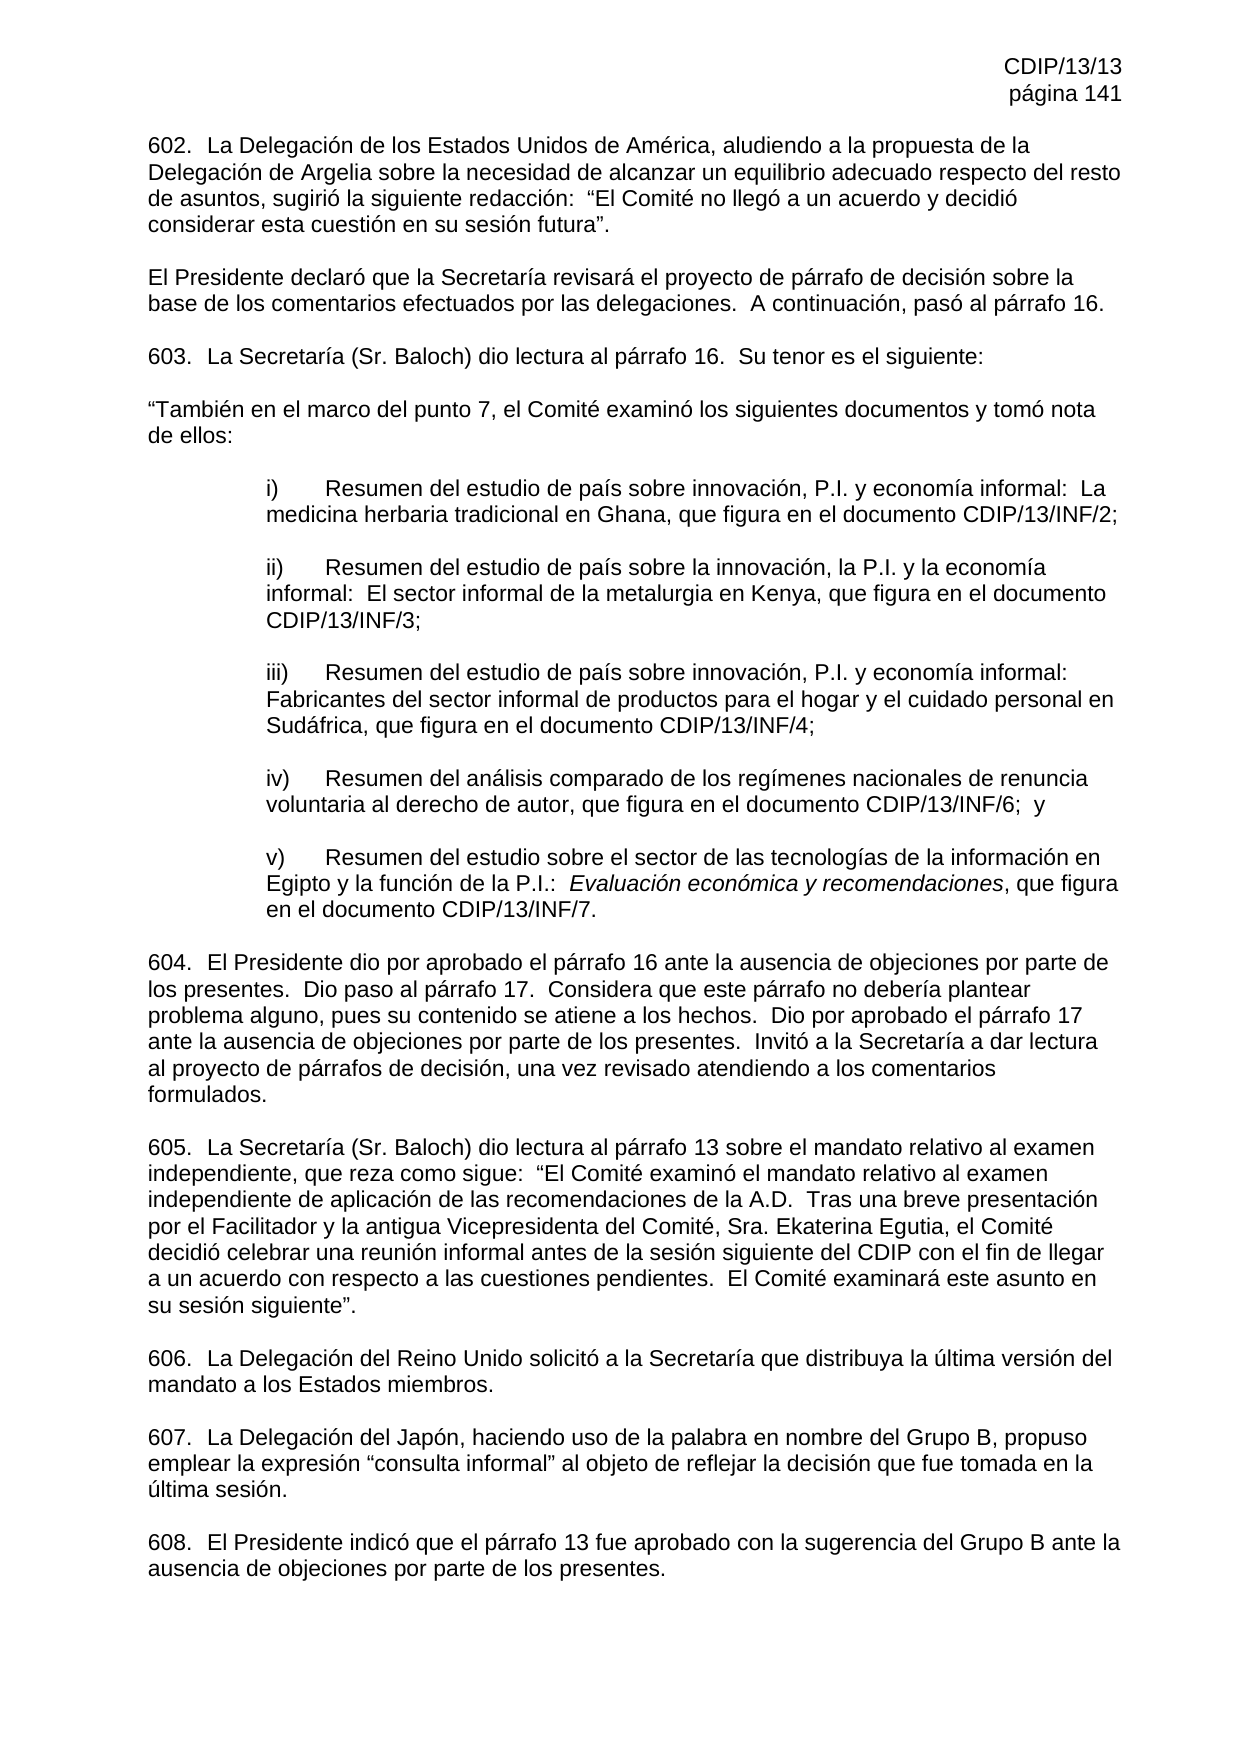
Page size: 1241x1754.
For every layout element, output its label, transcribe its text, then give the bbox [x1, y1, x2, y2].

text El Presidente declaró que la Secretaría revisará el proyecto de párrafo de decisión sobre la base de los comentarios efectuados por las delegaciones. A continuación, pasó al párrafo 16. [148, 264, 1122, 317]
list El Presidente indicó que el párrafo 13 fue aprobado con la sugerencia del Grupo B ante la ausencia de objeciones por parte de los presentes. [148, 1529, 1122, 1582]
text iii) Resumen del estudio de país sobre innovación, P.I. y economía informal: Fabricantes del sector informal de productos para el hogar y el cuidado personal en Sudáfrica, que figura en el documento CDIP/13/INF/4; [266, 659, 1122, 765]
list La Delegación del Reino Unido solicitó a la Secretaría que distribuya la última versión del mandato a los Estados miembros. [148, 1344, 1122, 1397]
text “También en el marco del punto 7, el Comité examinó los siguientes documentos y tomó nota de ellos: [148, 396, 1122, 475]
text i) Resumen del estudio de país sobre innovación, P.I. y economía informal: La medicina herbaria tradicional en Ghana, que figura en el documento CDIP/13/INF/2; [266, 475, 1122, 554]
text ii) Resumen del estudio de país sobre la innovación, la P.I. y la economía informal: El sector informal de la metalurgia en Kenya, que figura en el documento CDIP/13/INF/3; [266, 554, 1122, 659]
list La Secretaría (Sr. Baloch) dio lectura al párrafo 16. Su tenor es el siguiente: [148, 343, 1122, 369]
list La Secretaría (Sr. Baloch) dio lectura al párrafo 13 sobre el mandato relativo al examen independiente, que reza como sigue: “El Comité examinó el mandato relativo al examen independiente de aplicación de las recomendaciones de la A.D. Tras una breve presentación por el Facilitador y la antigua Vicepresidenta del Comité, Sra. Ekaterina Egutia, el Comité decidió celebrar una reunión informal antes de la sesión siguiente del CDIP con el fin de llegar a un acuerdo con respecto a las cuestiones pendientes. El Comité examinará este asunto en su sesión siguiente”. [148, 1134, 1122, 1318]
text v) Resumen del estudio sobre el sector de las tecnologías de la información en Egipto y la función de la P.I.: Evaluación económica y recomendaciones, que figura en el documento CDIP/13/INF/7. [266, 844, 1122, 923]
list La Delegación del Japón, haciendo uso de la palabra en nombre del Grupo B, propuso emplear la expresión “consulta informal” al objeto de reflejar la decisión que fue tomada en la última sesión. [148, 1423, 1122, 1503]
text iv) Resumen del análisis comparado de los regímenes nacionales de renuncia voluntaria al derecho de autor, que figura en el documento CDIP/13/INF/6; y [266, 765, 1122, 844]
list El Presidente dio por aprobado el párrafo 16 ante la ausencia de objeciones por parte de los presentes. Dio paso al párrafo 17. Considera que este párrafo no debería plantear problema alguno, pues su contenido se atiene a los hechos. Dio por aprobado el párrafo 17 ante la ausencia de objeciones por parte de los presentes. Invitó a la Secretaría a dar lectura al proyecto de párrafos de decisión, una vez revisado atendiendo a los comentarios formulados. [148, 949, 1122, 1107]
list La Delegación de los Estados Unidos de América, aludiendo a la propuesta de la Delegación de Argelia sobre la necesidad de alcanzar un equilibrio adecuado respecto del resto de asuntos, sugirió la siguiente redacción: “El Comité no llegó a un acuerdo y decidió considerar esta cuestión en su sesión futura”. [148, 132, 1122, 238]
